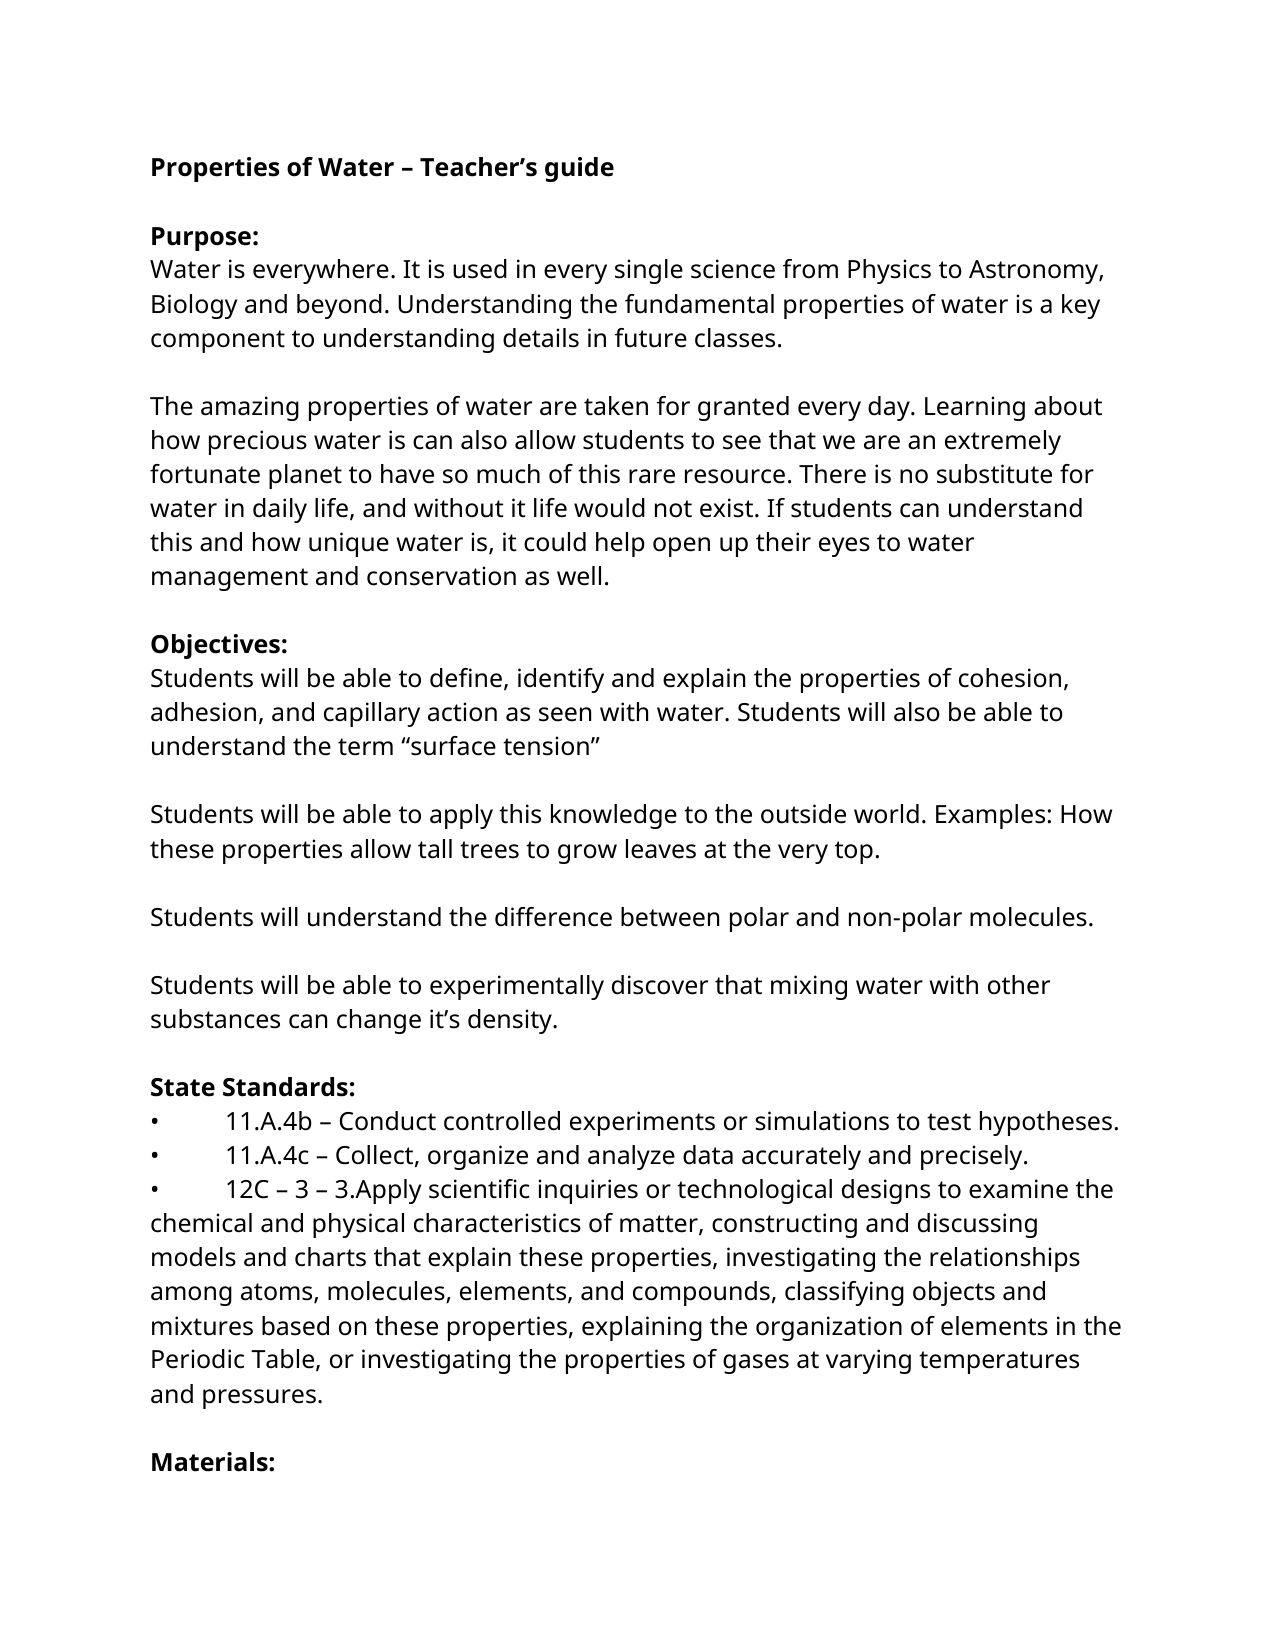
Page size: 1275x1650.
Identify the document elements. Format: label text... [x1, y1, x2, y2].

text • 11.A.4c – Collect, organize and analyze data accurately and precisely. [150, 1138, 1125, 1172]
text Students will be able to apply this knowledge to the outside world. Examples: How these properties allow tall trees to grow leaves at the very top. [150, 797, 1125, 865]
text • 11.A.4b – Conduct controlled experiments or simulations to test hypotheses. [150, 1104, 1125, 1138]
text • 12C – 3 – 3.Apply scientific inquiries or technological designs to examine the chemical and physical characteristics of matter, constructing and discussing models and charts that explain these properties, investigating the relationships among atoms, molecules, elements, and compounds, classifying objects and mixtures based on these properties, explaining the organization of elements in the Periodic Table, or investigating the properties of gases at varying temperatures and pressures. [150, 1172, 1125, 1410]
text The amazing properties of water are taken for granted every day. Learning about how precious water is can also allow students to see that we are an extremely fortunate planet to have so much of this rare resource. There is no substitute for water in daily life, and without it life would not exist. If students can understand this and how unique water is, it could help open up their eyes to water management and conservation as well. [150, 388, 1125, 593]
text Students will be able to define, identify and explain the properties of cohesion, adhesion, and capillary action as seen with water. Students will also be able to understand the term “surface tension” [150, 661, 1125, 763]
text Students will understand the difference between polar and non-polar molecules. [150, 899, 1125, 933]
text Materials: [150, 1444, 1125, 1478]
text Properties of Water – Teacher’s guide [150, 150, 1125, 184]
text Purpose: [150, 218, 1125, 252]
text Students will be able to experimentally discover that mixing water with other substances can change it’s density. [150, 967, 1125, 1036]
text State Standards: [150, 1070, 1125, 1104]
text Water is everywhere. It is used in every single science from Physics to Astronomy, Biology and beyond. Understanding the fundamental properties of water is a key component to understanding details in future classes. [150, 252, 1125, 354]
text Objectives: [150, 627, 1125, 661]
